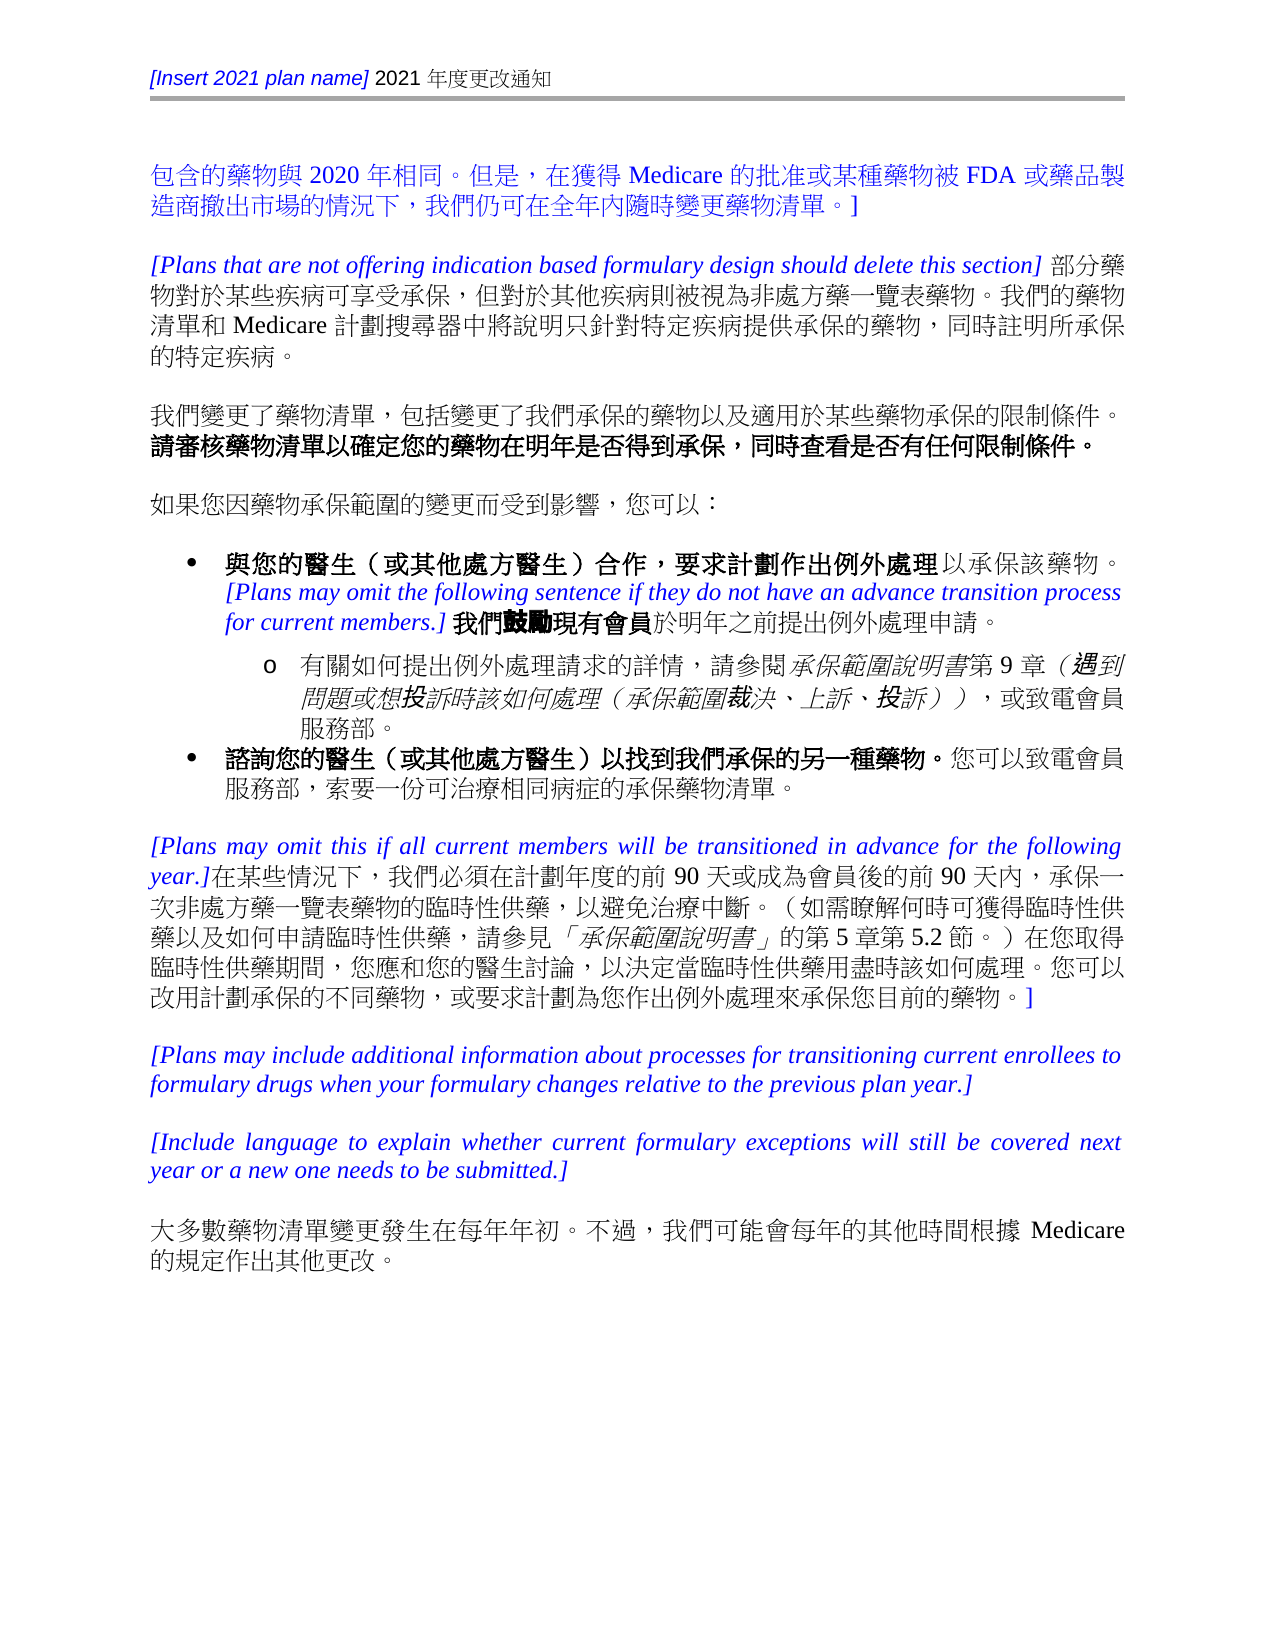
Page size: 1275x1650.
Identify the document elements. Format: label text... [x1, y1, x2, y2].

text 大多數藥物清單變更發生在每年年初。不過，我們可能會每年的其他時間根據 Medicare 的規定作出其他更改。 [150, 1226, 1125, 1286]
list 諮詢您的醫生（或其他處方醫生）以找到我們承保的另一種藥物。您可以致電會員服務部，索要一份可治療相同病症的承保藥物清單。 [187, 754, 1125, 814]
list 與您的醫生（或其他處方醫生）合作，要求計劃作出例外處理以承保該藥物。[Plans may omit the following sentence if they do not have an advance transition process for current members.] 我們鼓勵現有會員於明年之前提出例外處理申請。 [187, 547, 1125, 636]
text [150, 158, 1125, 219]
text [Plans that are not offering indication based formulary design should delete this section] 部分藥物對於某些疾病可享受承保，但對於其他疾病則被視為非處方藥一覽表藥物。我們的藥物清單和 Medicare 計劃搜尋器中將說明只針對特定疾病提供承保的藥物，同時註明所承保的特定疾病。 [150, 248, 1125, 369]
list 有關如何提出例外處理請求的詳情，請參閱承保範圍說明書第 9 章（遇到問題或想投訴時該如何處理（承保範圍裁決、上訴、投訴）），或致電會員服務部。 [262, 649, 1125, 741]
text 如果您因藥物承保範圍的變更而受到影響，您可以： [150, 487, 1125, 517]
text [Plans may include additional information about processes for transitioning current enrollees to formulary drugs when your formulary changes relative to the previous plan year.] [150, 1052, 1125, 1110]
text [Include language to explain whether current formulary exceptions will still be covered next year or a new one needs to be submitted.] [150, 1139, 1125, 1197]
text [Plans may omit this if all current members will be transitioned in advance for the following year.]在某些情況下，我們必須在計劃年度的前 90 天或成為會員後的前 90 天內，承保一次非處方藥一覽表藥物的臨時性供藥，以避免治療中斷。（如需瞭解何時可獲得臨時性供藥以及如何申請臨時性供藥，請參見「承保範圍說明書」的第 5 章第 5.2 節。）在您取得臨時性供藥期間，您應和您的醫生討論，以決定當臨時性供藥用盡時該如何處理。您可以改用計劃承保的不同藥物，或要求計劃為您作出例外處理來承保您目前的藥物。] [150, 843, 1125, 1023]
text 我們變更了藥物清單，包括變更了我們承保的藥物以及適用於某些藥物承保的限制條件。請審核藥物清單以確定您的藥物在明年是否得到承保，同時查看是否有任何限制條件。 [150, 398, 1125, 458]
